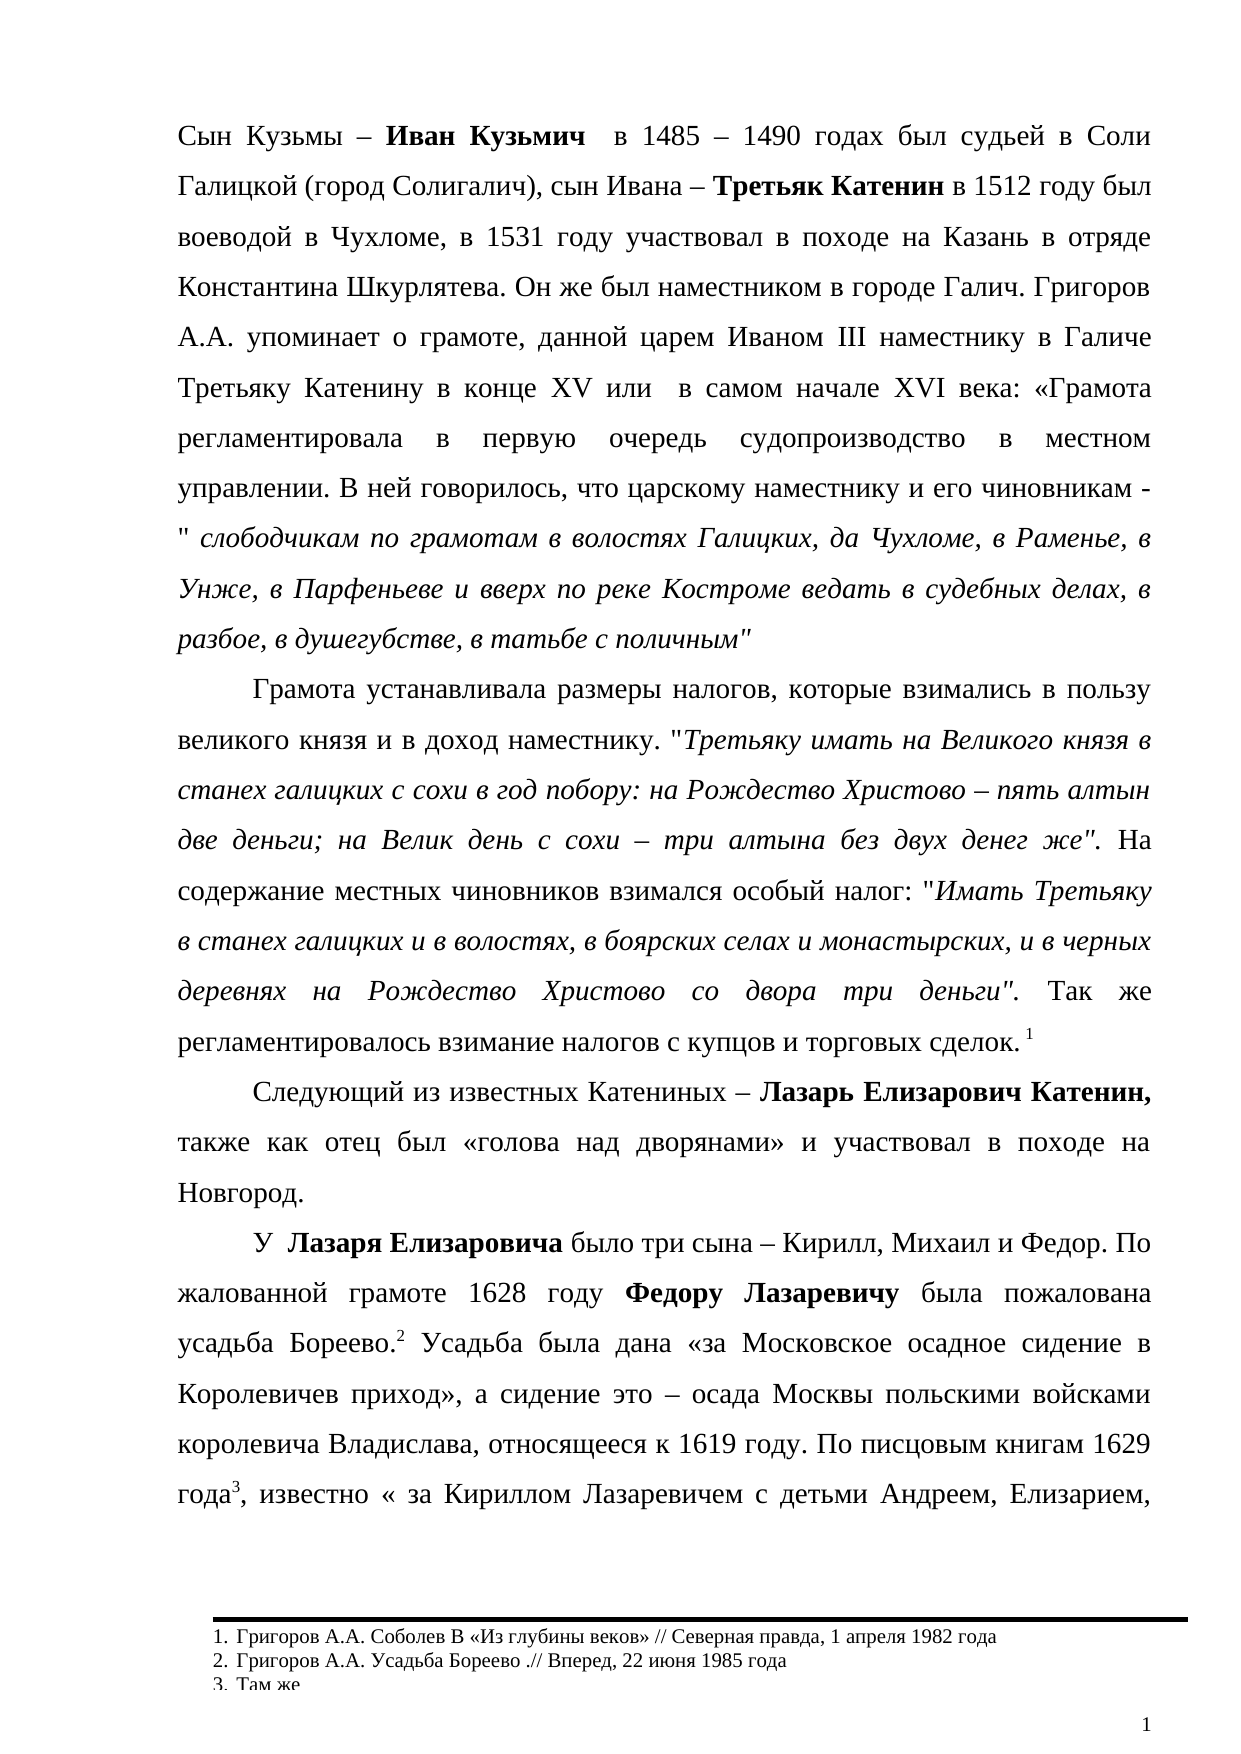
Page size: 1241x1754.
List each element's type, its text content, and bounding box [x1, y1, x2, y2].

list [177, 118, 1152, 655]
text Следующий из известных Катениных – Лазарь Елизарович Катенин, также как отец был «голова над дворянами» и участвовал в походе на Новгород. [177, 1074, 1152, 1208]
text Грамота устанавливала размеры налогов, которые взимались в пользу великого князя и в доход наместнику. "Третьяку имать на Великого князя в станех галицких с сохи в год побору: на Рождество Христово – пять алтын две деньги; на Велик день с сохи – три алтына без двух денег же". На содержание местных чиновников взимался особый налог: "Имать Третьяку в станех галицких и в волостях, в боярских селах и монастырских, и в черных деревнях на Рождество Христово со двора три деньги". Так же регламентировалось взимание налогов с купцов и торговых сделок. 1 [177, 672, 1152, 1057]
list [177, 1225, 1152, 1510]
